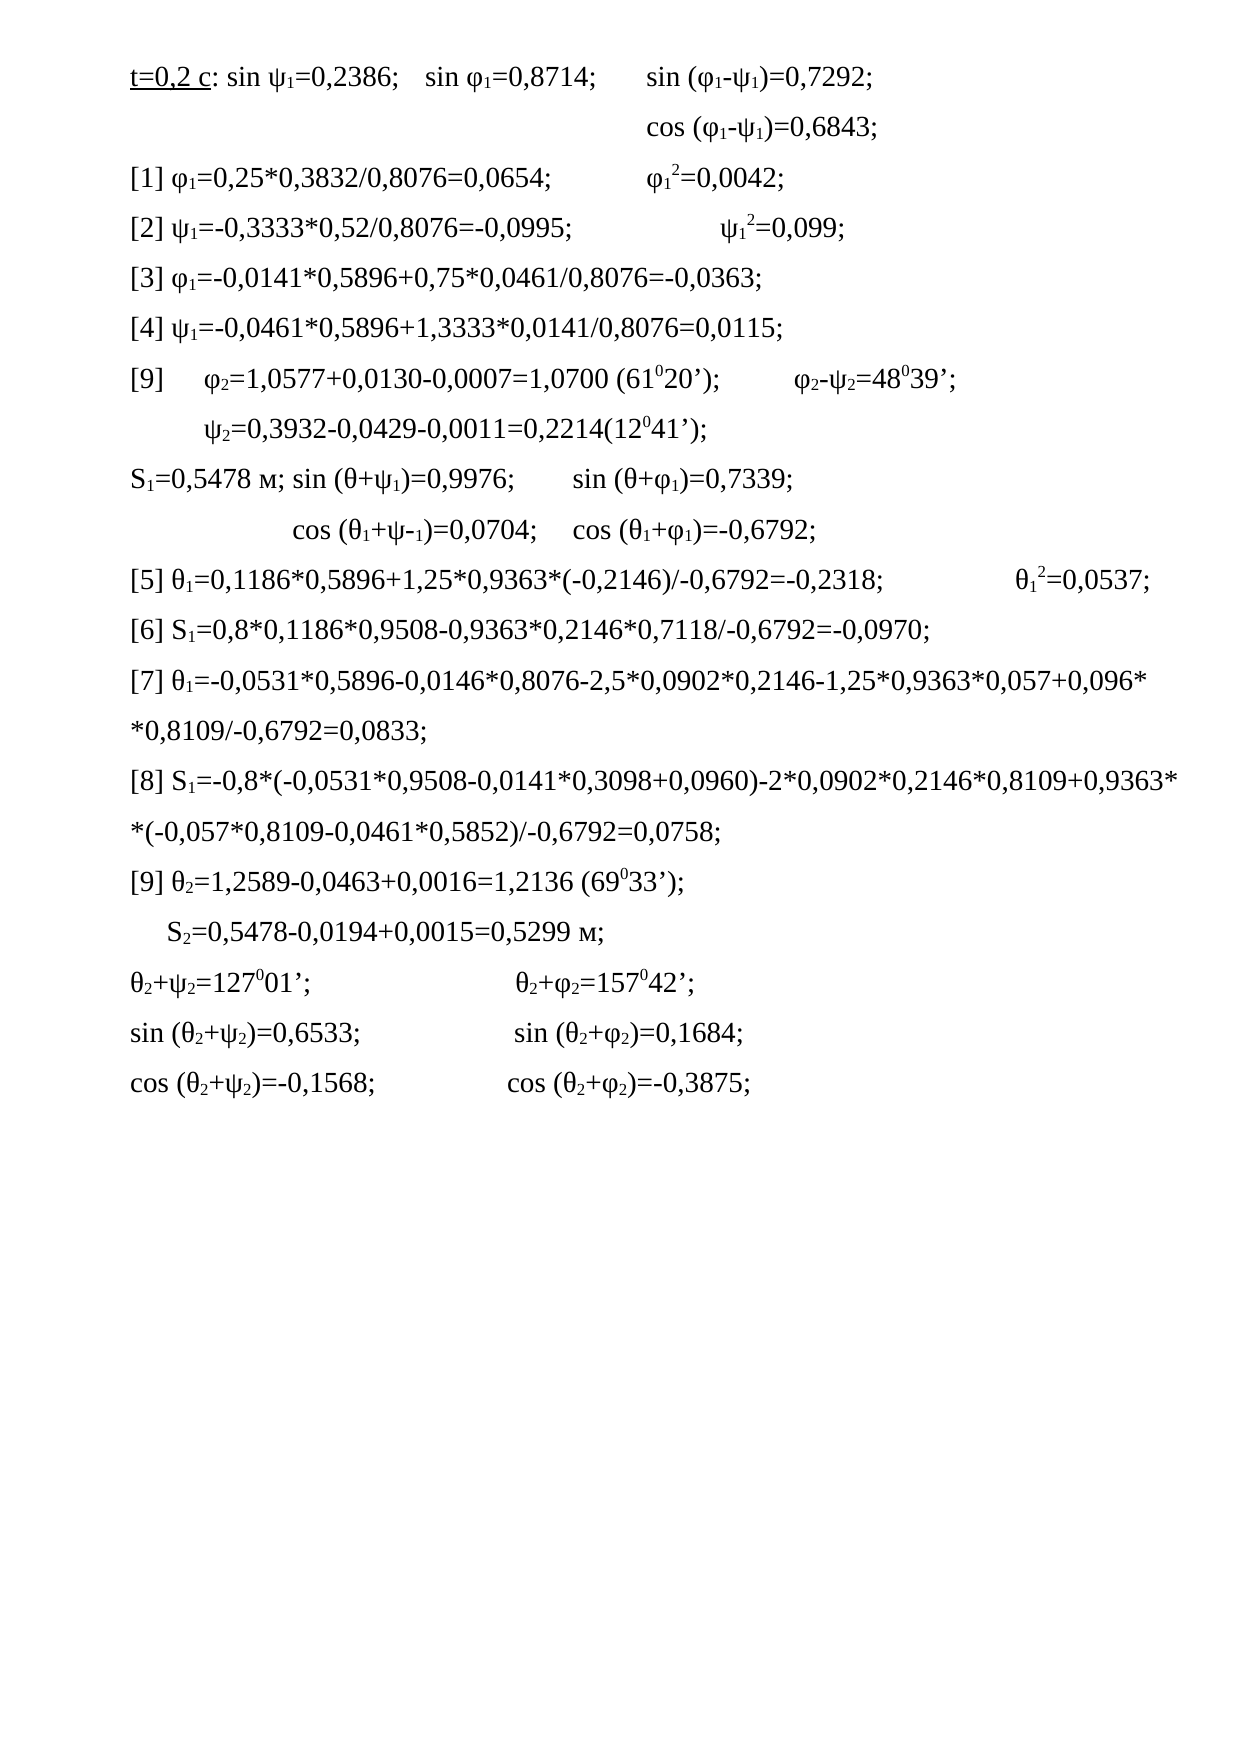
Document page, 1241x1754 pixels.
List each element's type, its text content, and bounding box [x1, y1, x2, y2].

text θ2+ψ2=127001’; θ2+φ2=157042’; [130, 965, 1181, 998]
text *0,8109/-0,6792=0,0833; [130, 713, 1181, 747]
text [9] θ2=1,2589-0,0463+0,0016=1,2136 (69033’); [130, 864, 1181, 898]
text [6] S1=0,8*0,1186*0,9508-0,9363*0,2146*0,7118/-0,6792=-0,0970; [130, 612, 1181, 646]
text S2=0,5478-0,0194+0,0015=0,5299 м; [130, 914, 1181, 948]
text cos (θ1+ψ-1)=0,0704; cos (θ1+φ1)=-0,6792; [130, 512, 1181, 545]
text [2] ψ1=-0,3333*0,52/0,8076=-0,0995; ψ12=0,099; [130, 210, 1181, 243]
text [5] θ1=0,1186*0,5896+1,25*0,9363*(-0,2146)/-0,6792=-0,2318; θ12=0,0537; [130, 562, 1181, 596]
text sin (θ2+ψ2)=0,6533; sin (θ2+φ2)=0,1684; [130, 1015, 1181, 1048]
text [3] φ1=-0,0141*0,5896+0,75*0,0461/0,8076=-0,0363; [130, 260, 1181, 294]
text [7] θ1=-0,0531*0,5896-0,0146*0,8076-2,5*0,0902*0,2146-1,25*0,9363*0,057+0,096* [130, 663, 1181, 696]
text *(-0,057*0,8109-0,0461*0,5852)/-0,6792=0,0758; [130, 814, 1181, 847]
text [8] S1=-0,8*(-0,0531*0,9508-0,0141*0,3098+0,0960)-2*0,0902*0,2146*0,8109+0,9363* [130, 763, 1181, 797]
text cos (φ1-ψ1)=0,6843; [130, 109, 1181, 143]
text [4] ψ1=-0,0461*0,5896+1,3333*0,0141/0,8076=0,0115; [130, 311, 1181, 344]
text [1] φ1=0,25*0,3832/0,8076=0,0654; φ12=0,0042; [130, 160, 1181, 193]
text [9] φ2=1,0577+0,0130-0,0007=1,0700 (61020’); φ2-ψ2=48039’; [130, 361, 1181, 394]
text t=0,2 c: sin ψ1=0,2386; sin φ1=0,8714; sin (φ1-ψ1)=0,7292; [130, 59, 1181, 93]
text S1=0,5478 м; sin (θ+ψ1)=0,9976; sin (θ+φ1)=0,7339; [130, 462, 1181, 495]
text ψ2=0,3932-0,0429-0,0011=0,2214(12041’); [130, 411, 1181, 445]
text cos (θ2+ψ2)=-0,1568; cos (θ2+φ2)=-0,3875; [130, 1065, 1181, 1099]
